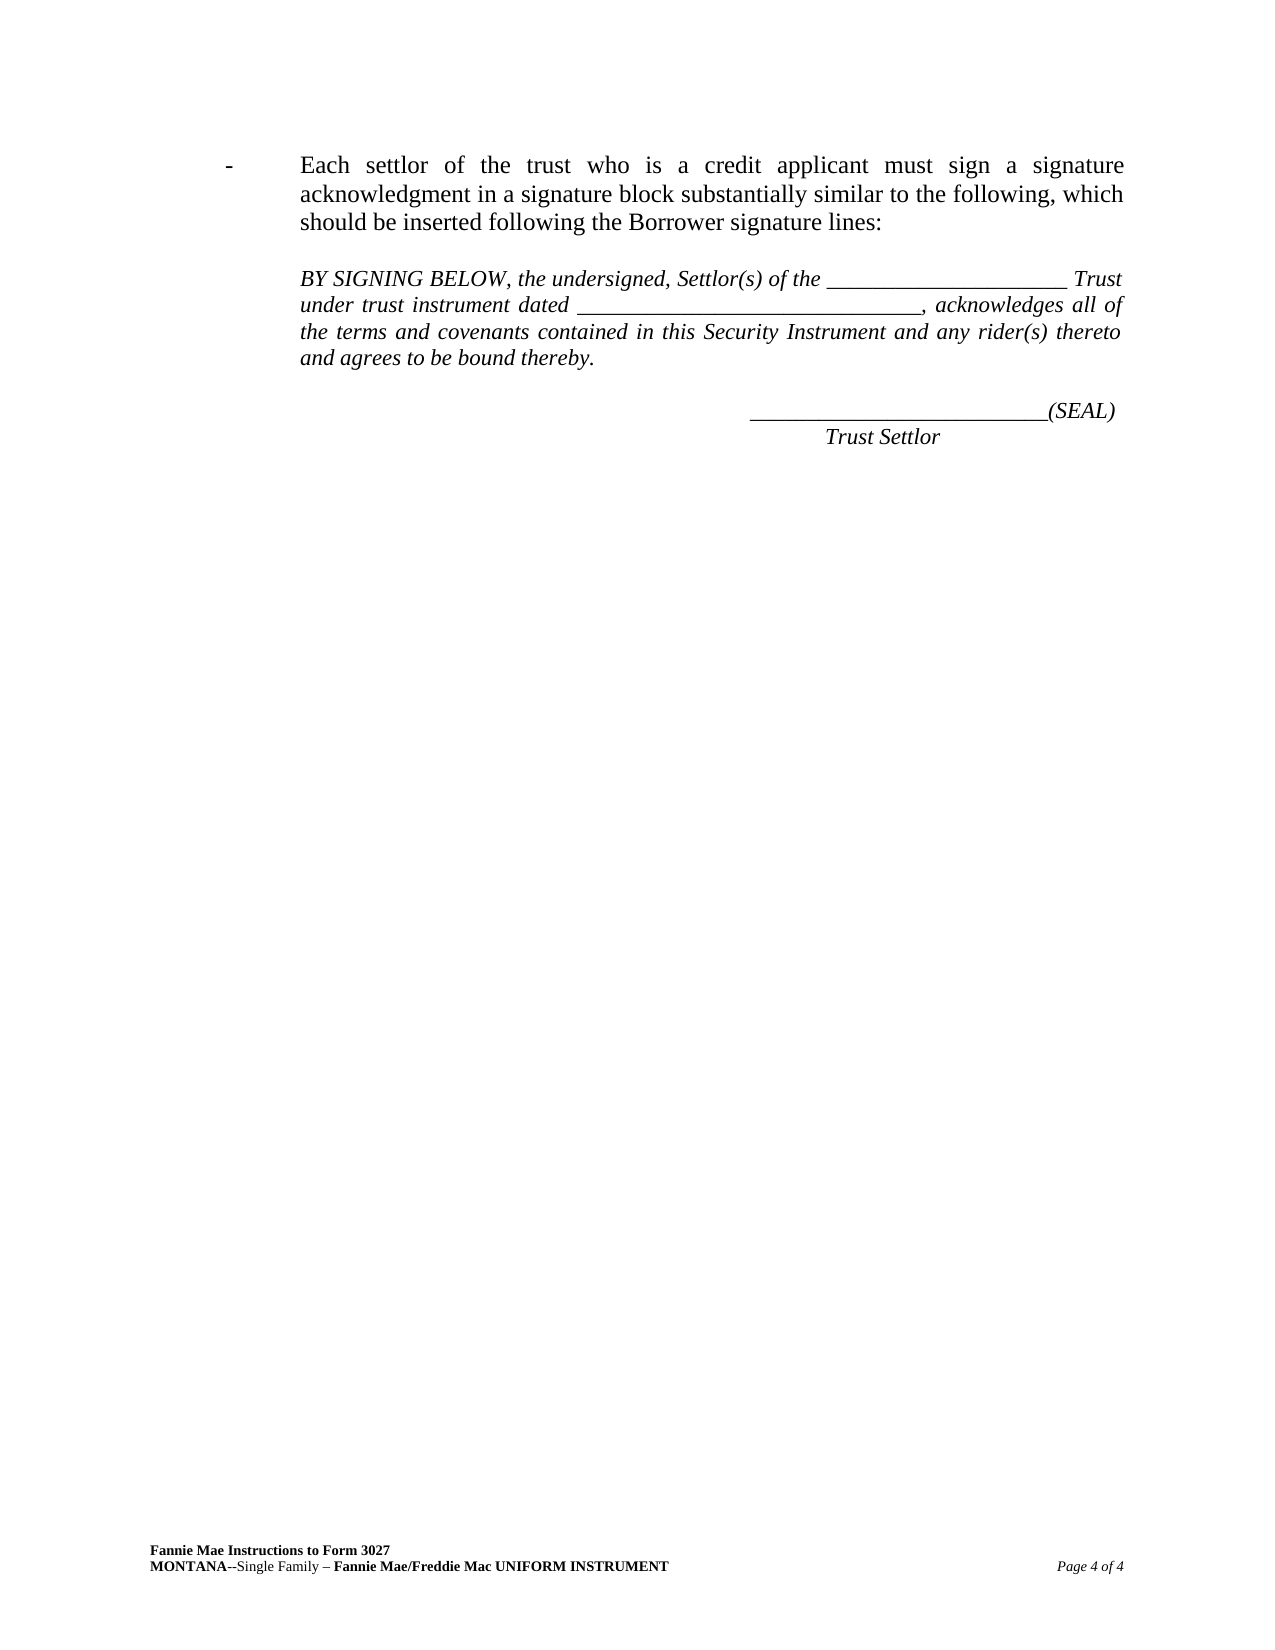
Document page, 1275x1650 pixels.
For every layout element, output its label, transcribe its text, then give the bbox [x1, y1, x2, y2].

text BY SIGNING BELOW, the undersigned, Settlor(s) of the _____________________ Trust under trust instrument dated ______________________________, acknowledges all of the terms and covenants contained in this Security Instrument and any rider(s) thereto and agrees to be bound thereby. [300, 265, 1125, 370]
text Trust Settlor [150, 423, 1125, 449]
text - Each settlor of the trust who is a credit applicant must sign a signature acknowledgment in a signature block substantially similar to the following, which should be inserted following the Borrower signature lines: [225, 150, 1125, 236]
text __________________________(SEAL) [150, 397, 1125, 423]
